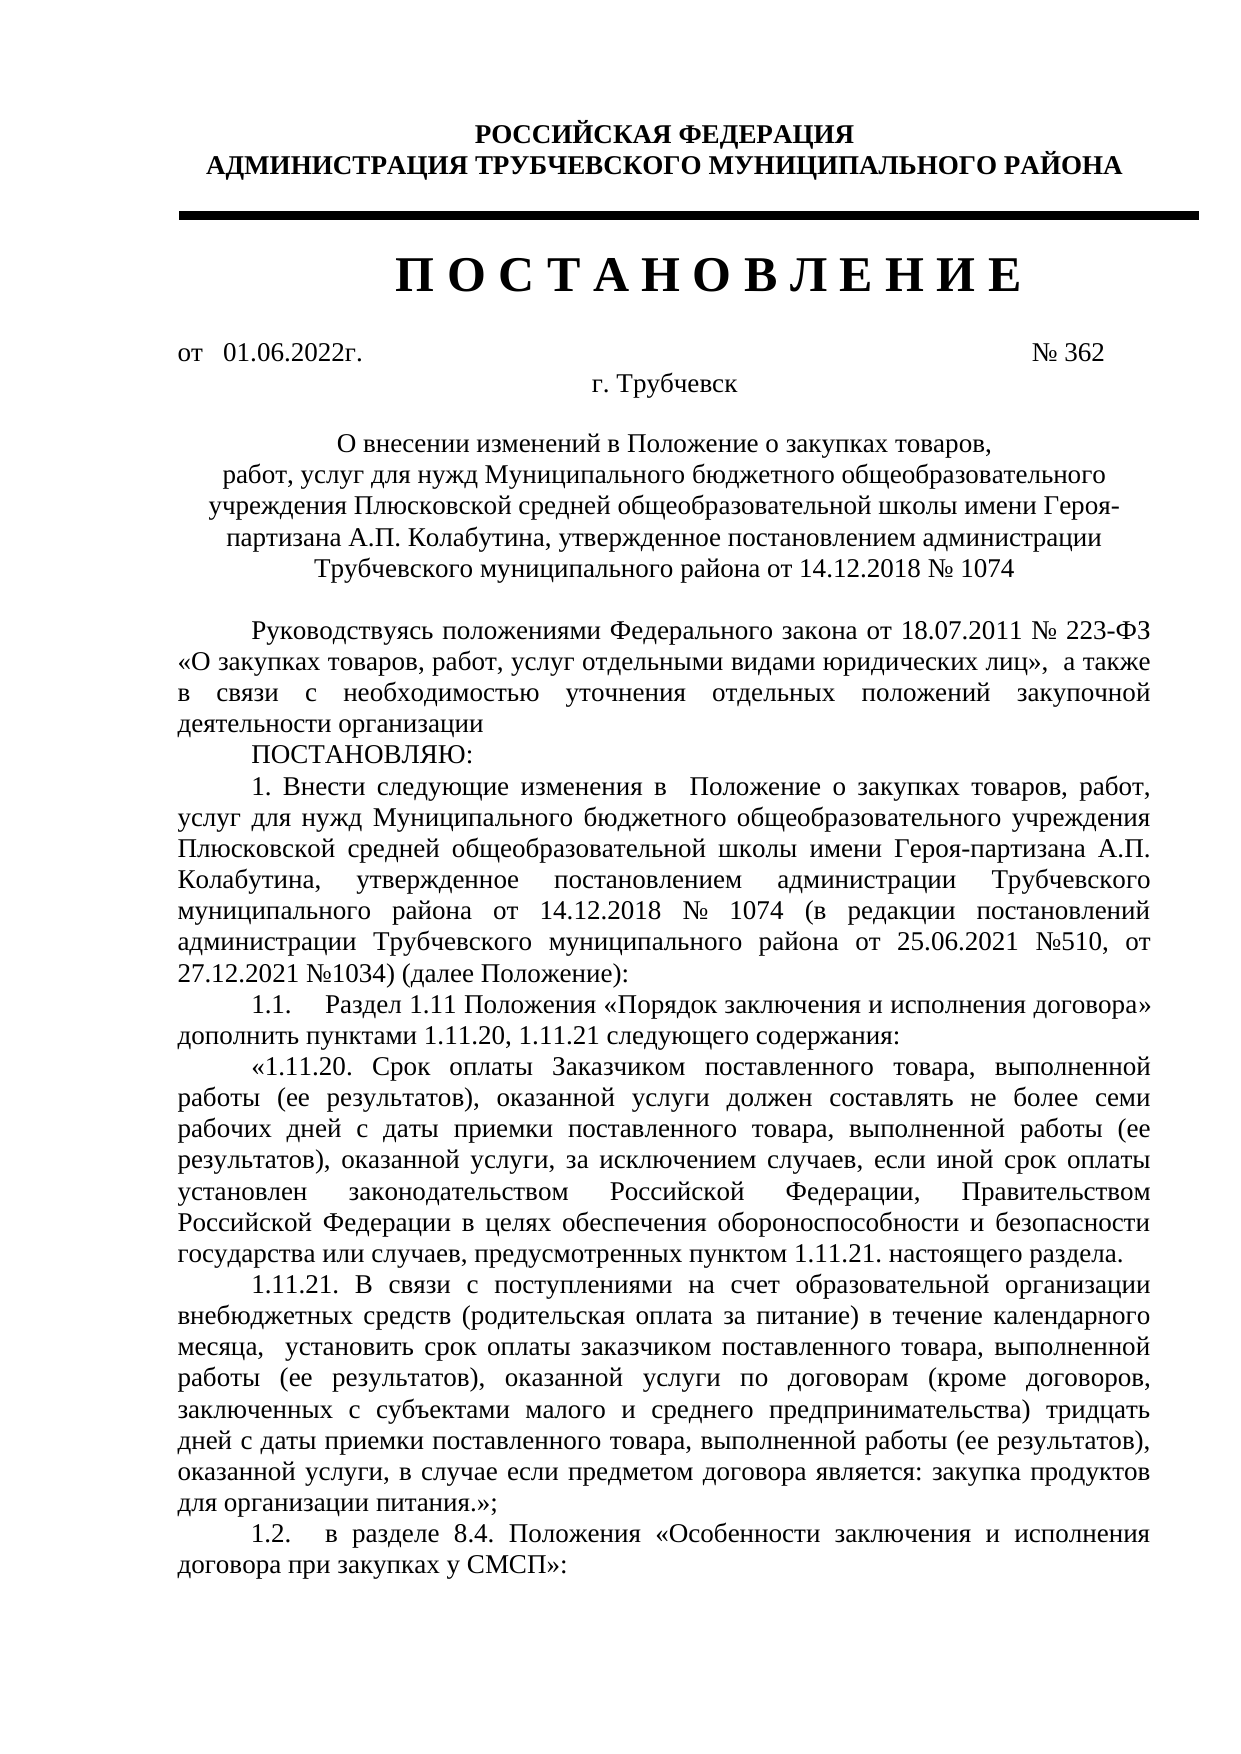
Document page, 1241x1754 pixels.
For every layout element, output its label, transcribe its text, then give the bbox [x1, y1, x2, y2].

text 1. Внести следующие изменения в Положение о закупках товаров, работ, услуг для нужд Муниципального бюджетного общеобразовательного учреждения Плюсковской средней общеобразовательной школы имени Героя-партизана А.П. Колабутина, утвержденное постановлением администрации Трубчевского муниципального района от 14.12.2018 № 1074 (в редакции постановлений администрации Трубчевского муниципального района от 25.06.2021 №510, от 27.12.2021 №1034) (далее Положение): [177, 770, 1152, 988]
list Раздел 1.11 Положения «Порядок заключения и исполнения договора» дополнить пунктами 1.11.20, 1.11.21 следующего содержания: [177, 988, 1152, 1050]
text от 01.06.2022г. № 362 [177, 336, 1152, 367]
text г. Трубчевск [177, 367, 1152, 398]
text О внесении изменений в Положение о закупках товаров, [177, 427, 1152, 458]
text ПОСТАНОВЛЯЮ: [177, 739, 1152, 770]
list в разделе 8.4. Положения «Особенности заключения и исполнения договора при закупках у СМСП»: [177, 1517, 1152, 1579]
text работ, услуг для нужд Муниципального бюджетного общеобразовательного учреждения Плюсковской средней общеобразовательной школы имени Героя-партизана А.П. Колабутина, утвержденное постановлением администрации Трубчевского муниципального района от 14.12.2018 № 1074 [177, 458, 1152, 583]
text АДМИНИСТРАЦИЯ ТРУБЧЕВСКОГО МУНИЦИПАЛЬНОГО РАЙОНА [177, 149, 1152, 180]
subtitle РОССИЙСКАЯ ФЕДЕРАЦИЯ [177, 118, 1152, 149]
list «1.11.20. Срок оплаты Заказчиком поставленного товара, выполненной работы (ее результатов), оказанной услуги должен составлять не более семи рабочих дней с даты приемки поставленного товара, выполненной работы (ее результатов), оказанной услуги, за исключением случаев, если иной срок оплаты установлен законодательством Российской Федерации, Правительством Российской Федерации в целях обеспечения обороноспособности и безопасности государства или случаев, предусмотренных пунктом 1.11.21. настоящего раздела. [177, 1050, 1152, 1268]
list 1.11.21. В связи с поступлениями на счет образовательной организации внебюджетных средств (родительская оплата за питание) в течение календарного месяца, установить срок оплаты заказчиком поставленного товара, выполненной работы (ее результатов), оказанной услуги по договорам (кроме договоров, заключенных с субъектами малого и среднего предпринимательства) тридцать дней с даты приемки поставленного товара, выполненной работы (ее результатов), оказанной услуги, в случае если предметом договора является: закупка продуктов для организации питания.»; [177, 1268, 1152, 1517]
text Руководствуясь положениями Федерального закона от 18.07.2011 № 223-ФЗ «О закупках товаров, работ, услуг отдельными видами юридических лиц», а также в связи с необходимостью уточнения отдельных положений закупочной деятельности организации [177, 614, 1152, 739]
text П О С Т А Н О В Л Е Н И Е [177, 245, 1152, 303]
